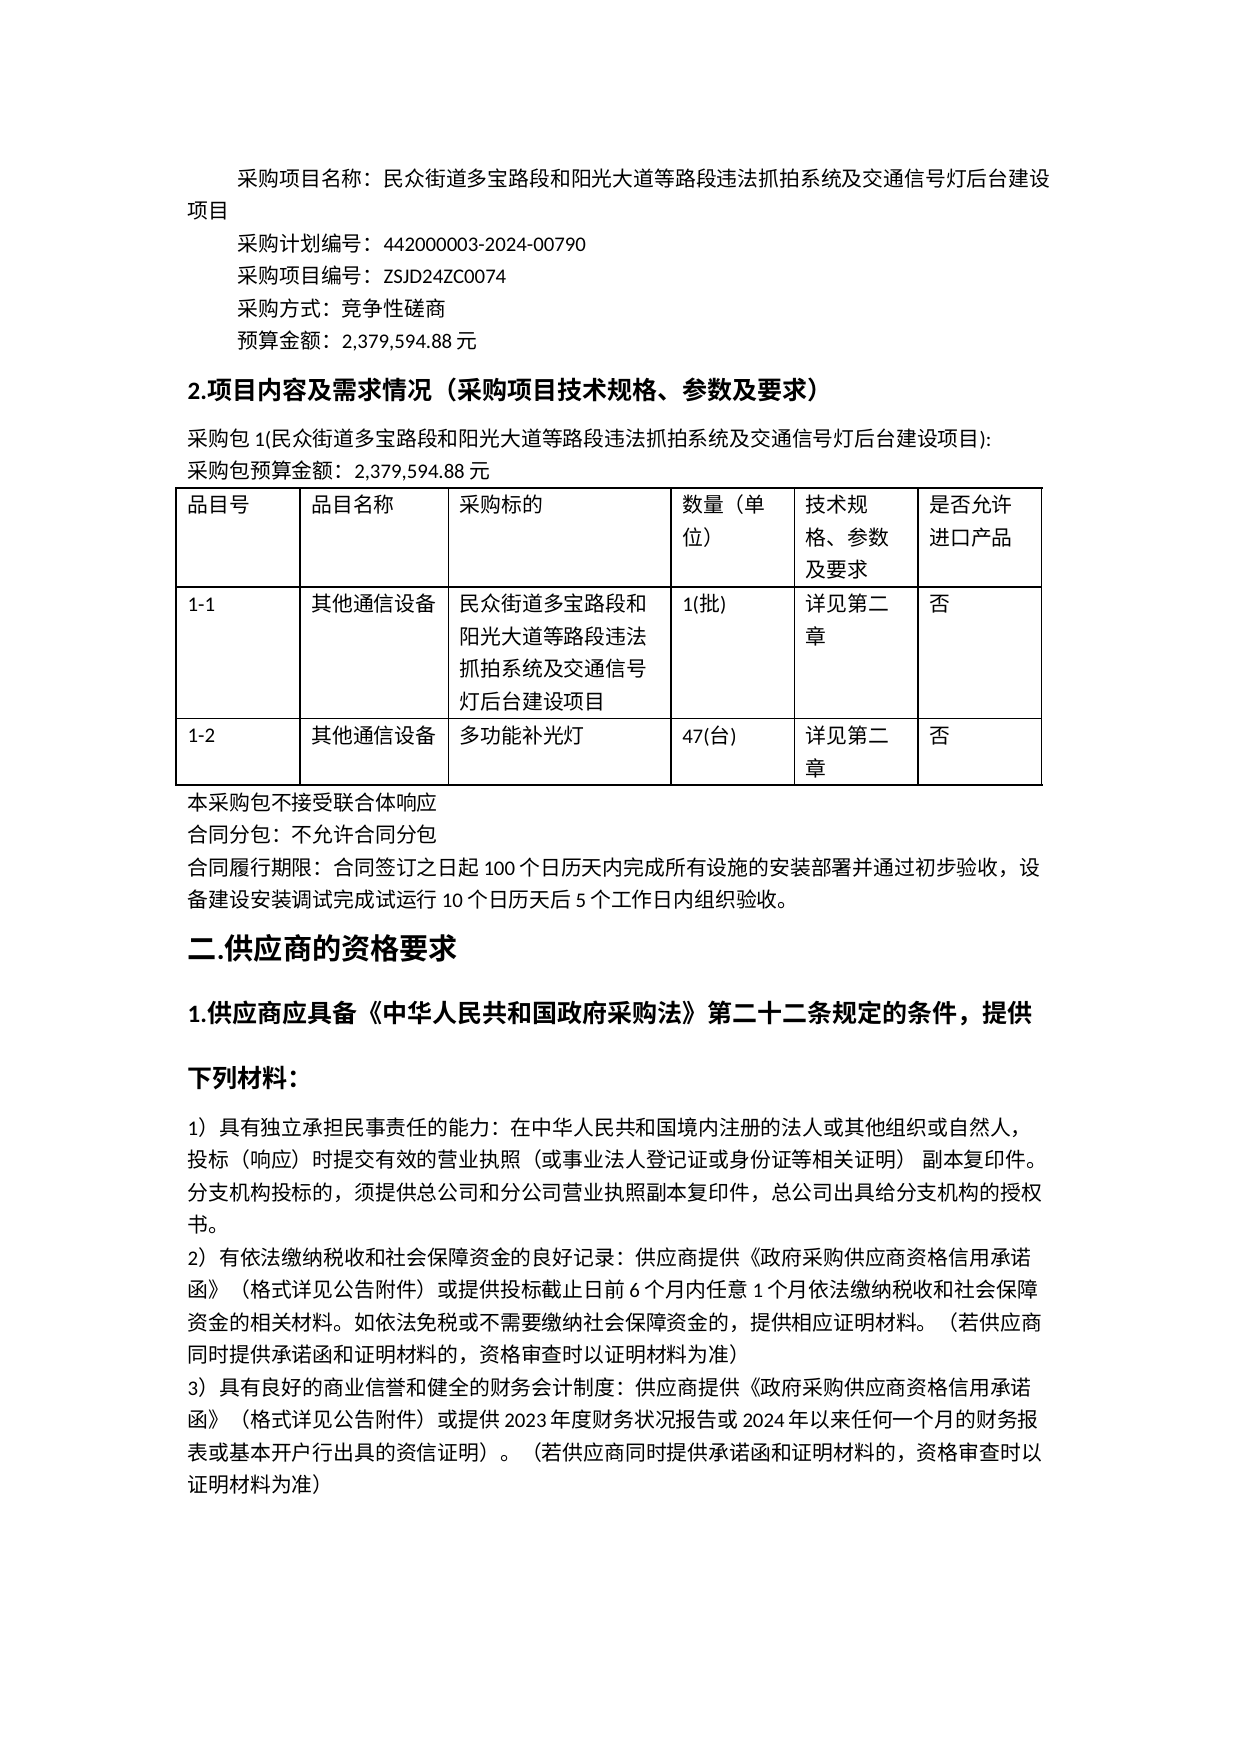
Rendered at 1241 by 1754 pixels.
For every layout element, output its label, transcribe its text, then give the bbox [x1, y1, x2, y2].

text 合同履行期限：合同签订之日起100个日历天内完成所有设施的安装部署并通过初步验收，设备建设安装调试完成试运行10个日历天后5个工作日内组织验收。 [187, 851, 1053, 916]
text 采购项目编号：ZSJD24ZC0074 [187, 259, 1053, 292]
text 采购包1(民众街道多宝路段和阳光大道等路段违法抓拍系统及交通信号灯后台建设项目): [187, 422, 1053, 454]
table_cell 1-2 [177, 719, 299, 784]
table_cell 民众街道多宝路段和阳光大道等路段违法抓拍系统及交通信号灯后台建设项目 [449, 588, 670, 718]
table_cell 否 [919, 588, 1041, 718]
table_cell 其他通信设备 [301, 719, 448, 784]
text 3）具有良好的商业信誉和健全的财务会计制度：供应商提供《政府采购供应商资格信用承诺函》（格式详见公告附件）或提供2023年度财务状况报告或2024年以来任何一个月的财务报表或基本开户行出具的资信证明）。（若供应商同时提供承诺函和证明材料的，资格审查时以证明材料为准） [187, 1371, 1053, 1501]
text 本采购包不接受联合体响应 [187, 786, 1053, 818]
table_header 技术规格、参数及要求 [795, 489, 917, 586]
text 1.供应商应具备《中华人民共和国政府采购法》第二十二条规定的条件，提供下列材料： [187, 981, 1053, 1111]
table_header 是否允许进口产品 [919, 489, 1041, 586]
text 二.供应商的资格要求 [187, 916, 1053, 981]
text 采购包预算金额：2,379,594.88元 [187, 454, 1053, 487]
text 1）具有独立承担民事责任的能力：在中华人民共和国境内注册的法人或其他组织或自然人， 投标（响应）时提交有效的营业执照（或事业法人登记证或身份证等相关证明） 副本复印件。分支机构投标的，须提供总公司和分公司营业执照副本复印件，总公司出具给分支机构的授权书。 [187, 1111, 1053, 1241]
table_cell 47(台) [672, 719, 794, 784]
table_header 品目号 [177, 489, 299, 586]
table_cell 1(批) [672, 588, 794, 718]
text 2.项目内容及需求情况（采购项目技术规格、参数及要求） [187, 357, 1053, 422]
text 预算金额：2,379,594.88元 [187, 324, 1053, 357]
table_header 数量（单位） [672, 489, 794, 586]
text 采购项目名称：民众街道多宝路段和阳光大道等路段违法抓拍系统及交通信号灯后台建设项目 [187, 162, 1053, 227]
text 2）有依法缴纳税收和社会保障资金的良好记录：供应商提供《政府采购供应商资格信用承诺函》（格式详见公告附件）或提供投标截止日前6个月内任意1个月依法缴纳税收和社会保障资金的相关材料。如依法免税或不需要缴纳社会保障资金的，提供相应证明材料。（若供应商同时提供承诺函和证明材料的，资格审查时以证明材料为准） [187, 1241, 1053, 1371]
table_cell 其他通信设备 [301, 588, 448, 718]
text 采购方式：竞争性磋商 [187, 292, 1053, 324]
table_header 品目名称 [301, 489, 448, 586]
table_cell 详见第二章 [795, 588, 917, 718]
text 合同分包：不允许合同分包 [187, 818, 1053, 851]
table_cell 多功能补光灯 [449, 719, 670, 784]
table_header 采购标的 [449, 489, 670, 586]
text 采购计划编号：442000003-2024-00790 [187, 227, 1053, 259]
table_cell 否 [919, 719, 1041, 784]
table_cell 1-1 [177, 588, 299, 718]
table_cell 详见第二章 [795, 719, 917, 784]
